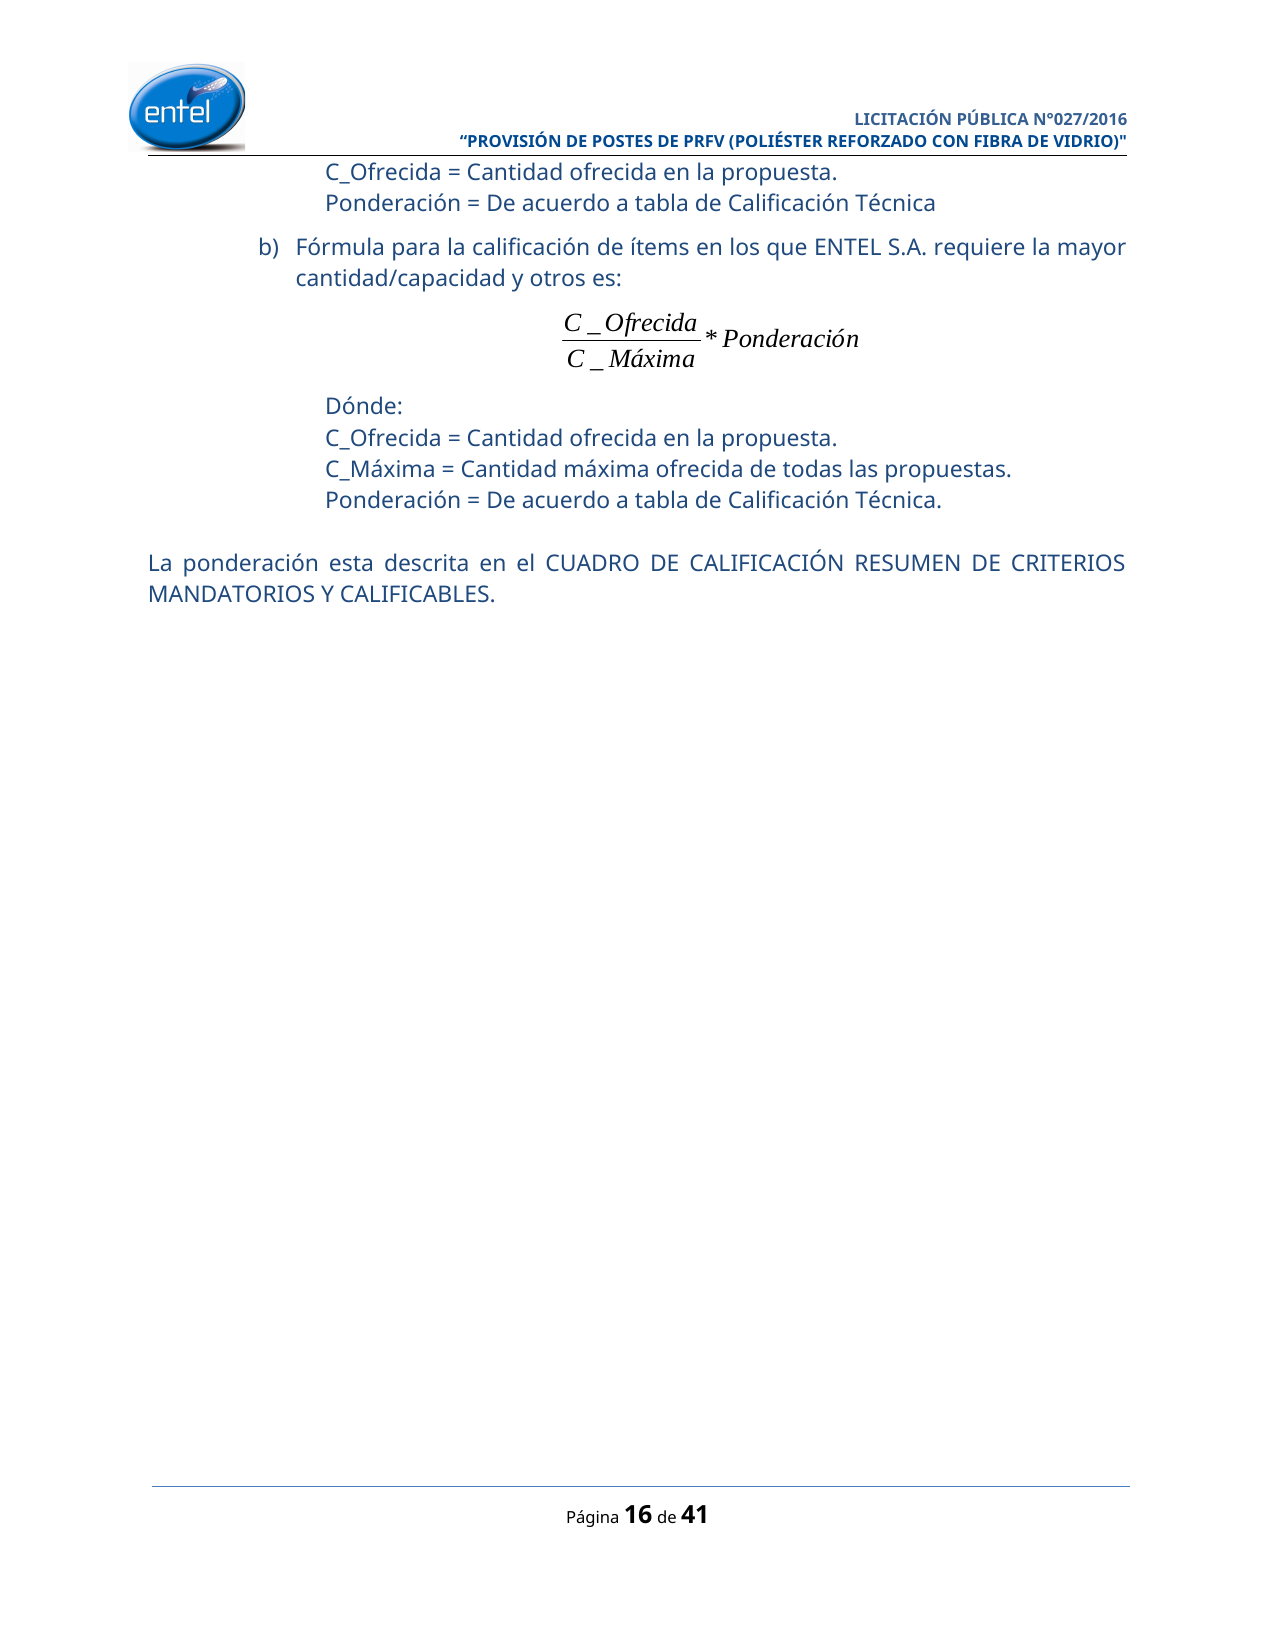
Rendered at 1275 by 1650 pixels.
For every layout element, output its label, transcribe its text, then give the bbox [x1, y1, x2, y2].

list Dónde: [318, 390, 1127, 422]
list Fórmula para la calificación de ítems en los que ENTEL S.A. requiere la mayor cantidad/capacidad y otros es: [258, 231, 1127, 293]
list C_Ofrecida = Cantidad ofrecida en la propuesta. [325, 422, 1127, 453]
list Ponderación = De acuerdo a tabla de Calificación Técnica [325, 187, 1127, 218]
text La ponderación esta descrita en el CUADRO DE CALIFICACIÓN RESUMEN DE CRITERIOS MANDATORIOS Y CALIFICABLES. [148, 547, 1127, 609]
list C_Ofrecida = Cantidad ofrecida en la propuesta. [325, 156, 1127, 187]
list Ponderación = De acuerdo a tabla de Calificación Técnica. [325, 484, 1127, 515]
list C_Máxima = Cantidad máxima ofrecida de todas las propuestas. [325, 453, 1127, 484]
picture [128, 62, 246, 152]
